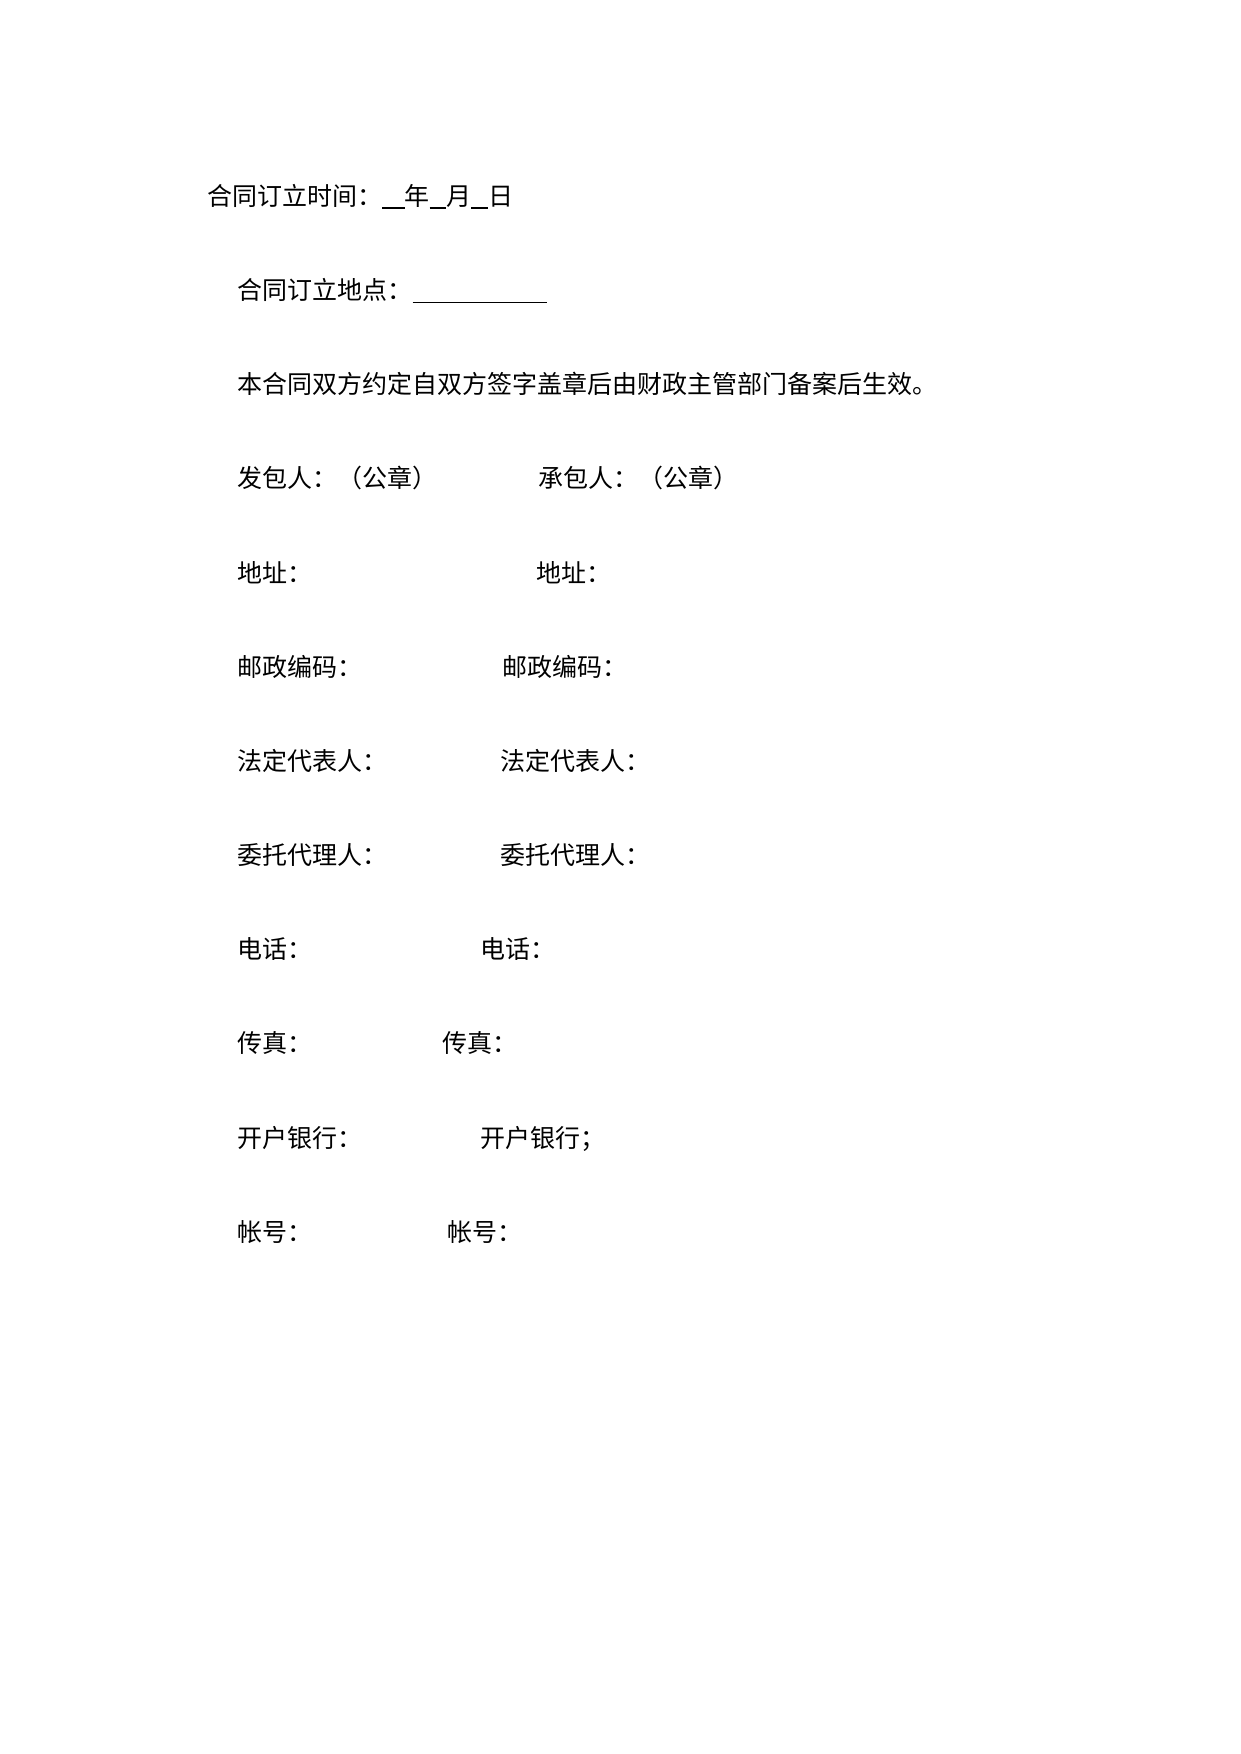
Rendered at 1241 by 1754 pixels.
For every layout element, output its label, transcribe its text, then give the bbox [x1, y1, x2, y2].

text 地址： 地址： [187, 539, 1053, 604]
text 发包人：（公章） 承包人：（公章） [187, 444, 1053, 509]
text 传真： 传真： [187, 1009, 1053, 1074]
text 邮政编码： 邮政编码： [187, 633, 1053, 698]
text 开户银行： 开户银行； [187, 1104, 1053, 1169]
text 合同订立时间： 年 月 日 [187, 162, 1053, 227]
text 委托代理人： 委托代理人： [187, 821, 1053, 886]
text 合同订立地点： [187, 256, 1053, 321]
text 法定代表人： 法定代表人： [187, 727, 1053, 792]
text 本合同双方约定自双方签字盖章后由财政主管部门备案后生效。 [187, 350, 1053, 415]
text 帐号： 帐号： [187, 1198, 1053, 1263]
text 电话： 电话： [187, 915, 1053, 980]
